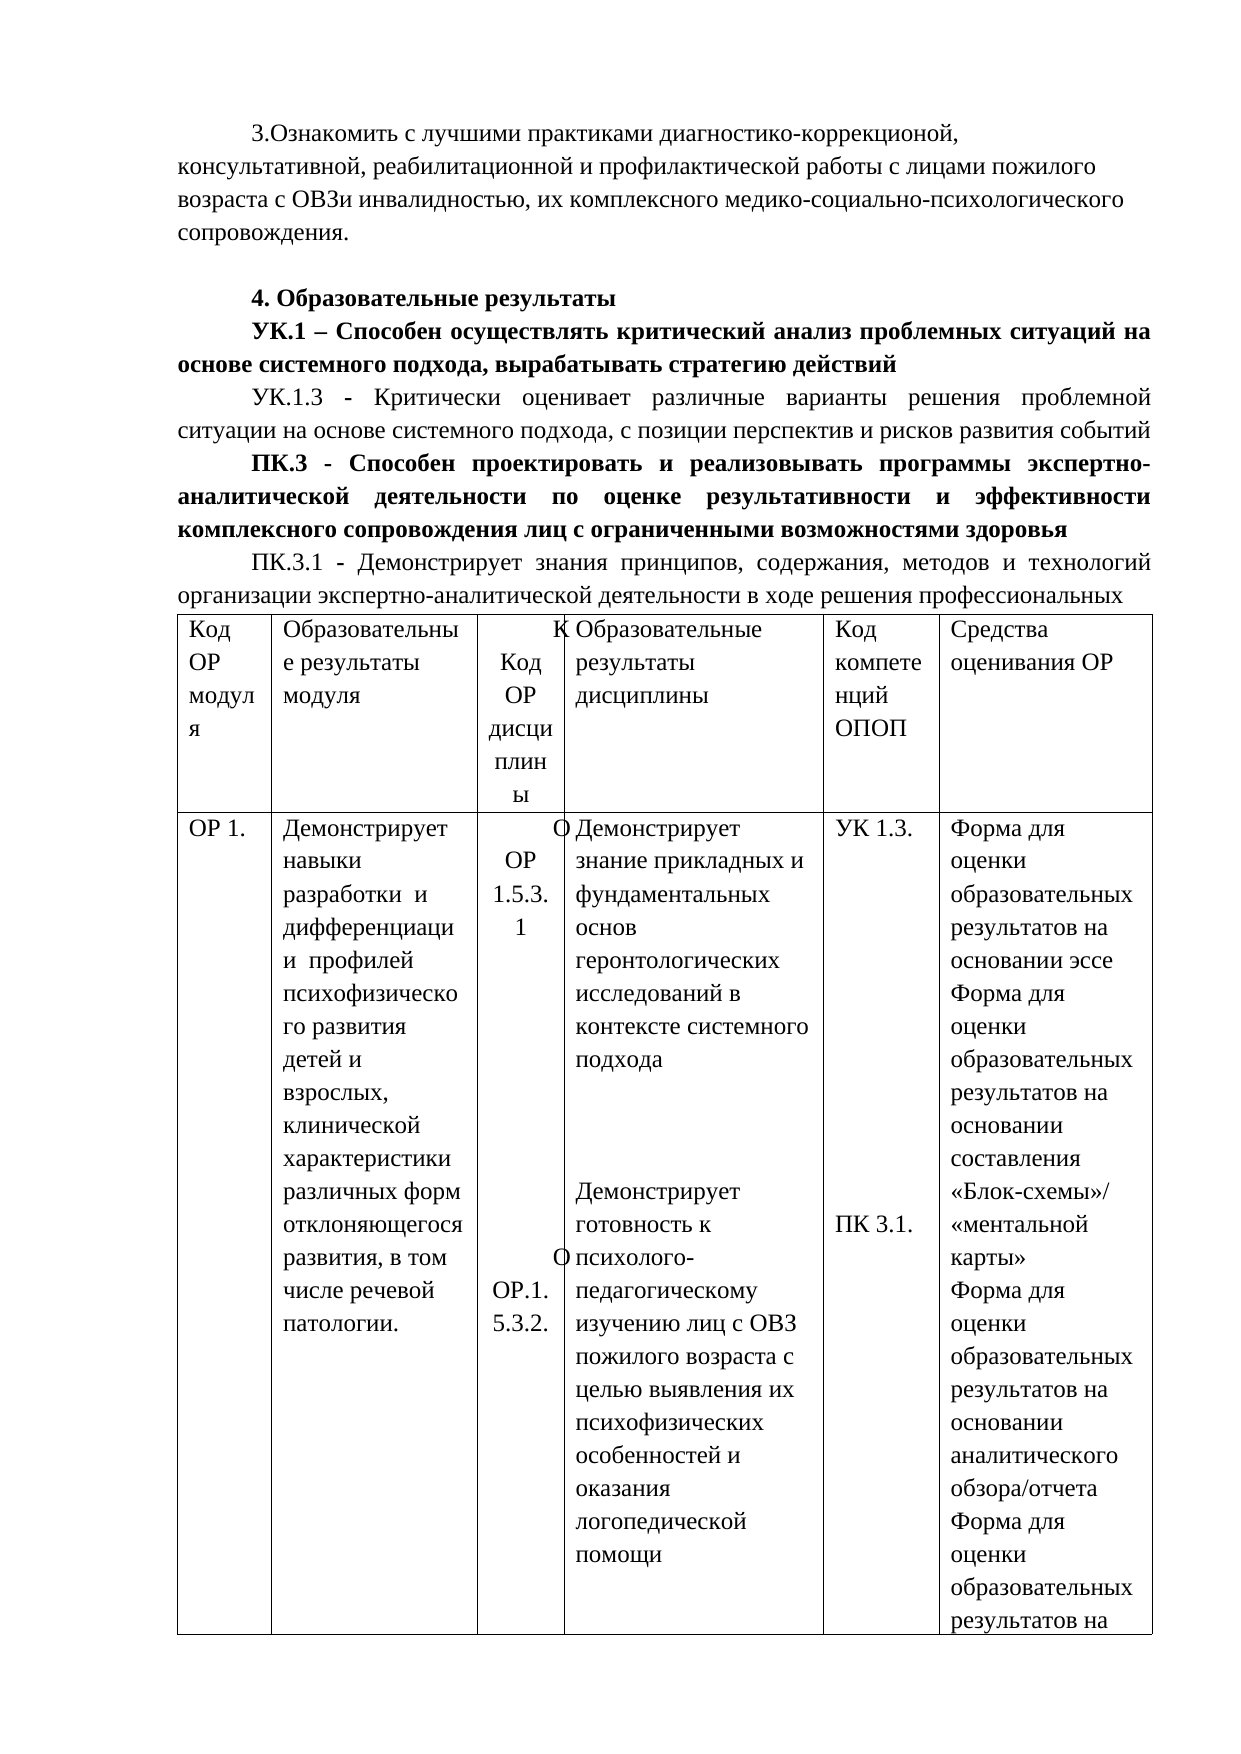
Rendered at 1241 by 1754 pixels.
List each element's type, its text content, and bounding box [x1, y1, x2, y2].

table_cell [272, 813, 477, 1634]
text 3.Ознакомить с лучшими практиками диагностико-коррекционой, консультативной, реабилитационной и профилактической работы с лицами пожилого возраста с ОВЗи инвалидностью, их комплексного медико-социально-психологического сопровождения. [177, 118, 1152, 246]
table_header Средства оценивания ОР [940, 615, 1152, 812]
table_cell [940, 813, 1152, 1634]
text УК.1 – Способен осуществлять критический анализ проблемных ситуаций на основе системного подхода, вырабатывать стратегию действий [177, 316, 1152, 378]
table_header Код ОР модуля [178, 615, 271, 812]
text ПК.3.1 - Демонстрирует знания принципов, содержания, методов и технологий организации экспертно-аналитической деятельности в ходе решения профессиональных [177, 547, 1152, 609]
table_header Образовательные результаты дисциплины [565, 615, 823, 812]
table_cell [478, 813, 564, 1634]
text ПК.3 - Способен проектировать и реализовывать программы экспертно-аналитической деятельности по оценке результативности и эффективности комплексного сопровождения лиц с ограниченными возможностями здоровья [177, 448, 1152, 543]
table_cell ОР 1. [178, 813, 271, 1634]
text 4. Образовательные результаты [177, 283, 1152, 312]
table_header ККод ОР дисциплины [478, 615, 564, 812]
text УК.1.3 - Критически оценивает различные варианты решения проблемной ситуации на основе системного подхода, с позиции перспектив и рисков развития событий [177, 382, 1152, 444]
table_header Код компетенций ОПОП [824, 615, 939, 812]
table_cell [565, 813, 823, 1634]
table_cell УК 1.3. ПК 3.1. [824, 813, 939, 1634]
table_header Образовательные результаты модуля [272, 615, 477, 812]
